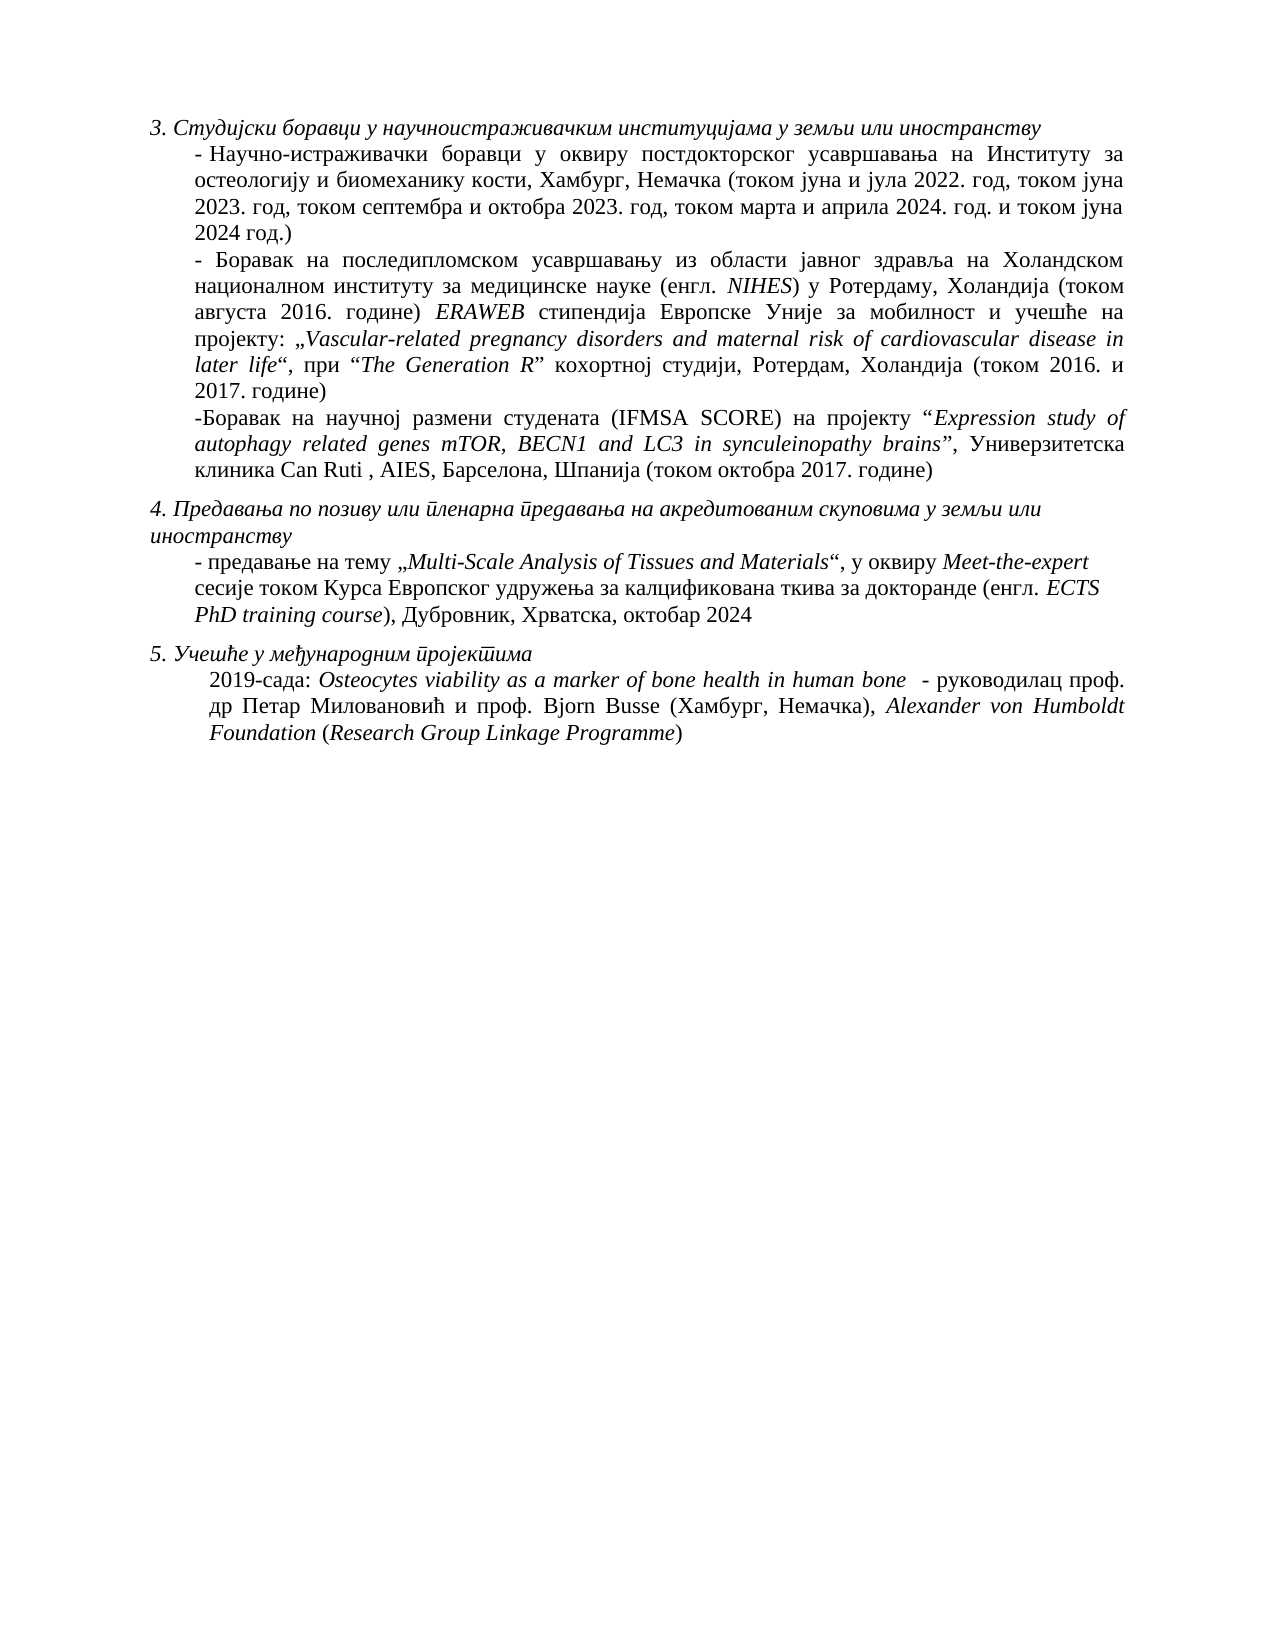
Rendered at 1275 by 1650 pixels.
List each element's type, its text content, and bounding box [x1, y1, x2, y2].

text 5. Учешће у међународним пројектима [150, 639, 1125, 666]
text 4. Предавања по позиву или пленарна предавања на акредитованим скуповима у земљи или иностранству [150, 495, 1125, 548]
text - предавање на тему „Multi-Scale Analysis of Tissues and Materials“, у оквиру Meet-the-expert сесије током Курса Европског удружења за калцификована ткива за докторанде (енгл. ECTS PhD training course), Дубровник, Хрватска, октобар 2024 [194, 548, 1125, 627]
list 2019-сада: Osteocytes viability as a marker of bone health in human bone - руководилац проф. др Петар Миловановић и проф. Bjorn Busse (Хамбург, Немачка), Alexander von Humboldt Foundation (Research Group Linkage Programme) [209, 666, 1125, 745]
text - Научно-истраживачки боравци у оквиру постдокторског усавршавања на Институту за остеологију и биомеханику кости, Хамбург, Немачка (током јуна и јула 2022. год, током јуна 2023. год, током септембра и октобра 2023. год, током марта и априла 2024. год. и током јуна 2024 год.) [194, 140, 1125, 246]
text - Боравак на последипломском усавршавању из области јавног здравља на Холандском националном институту за медицинске науке (енгл. NIHES) у Ротердаму, Холандија (током августа 2016. године) ERAWEB стипендија Европске Уније за мобилност и учешће на пројекту: „Vascular-related pregnancy disorders and maternal risk of cardiovascular disease in later life“, при “The Generation R” кохортној студији, Ротердам, Холандија (током 2016. и 2017. године) [194, 246, 1125, 404]
text 3. Студијски боравци у научноистраживачким институцијама у земљи или иностранству [150, 114, 1125, 140]
text -Боравак на научној размени студената (IFMSA SCORE) на пројекту “Expression study of autophagy related genes mTOR, BECN1 and LC3 in synculeinopathy brains”, Универзитетска клиника Can Ruti , AIES, Барселона, Шпанија (током октобра 2017. године) [194, 404, 1125, 483]
